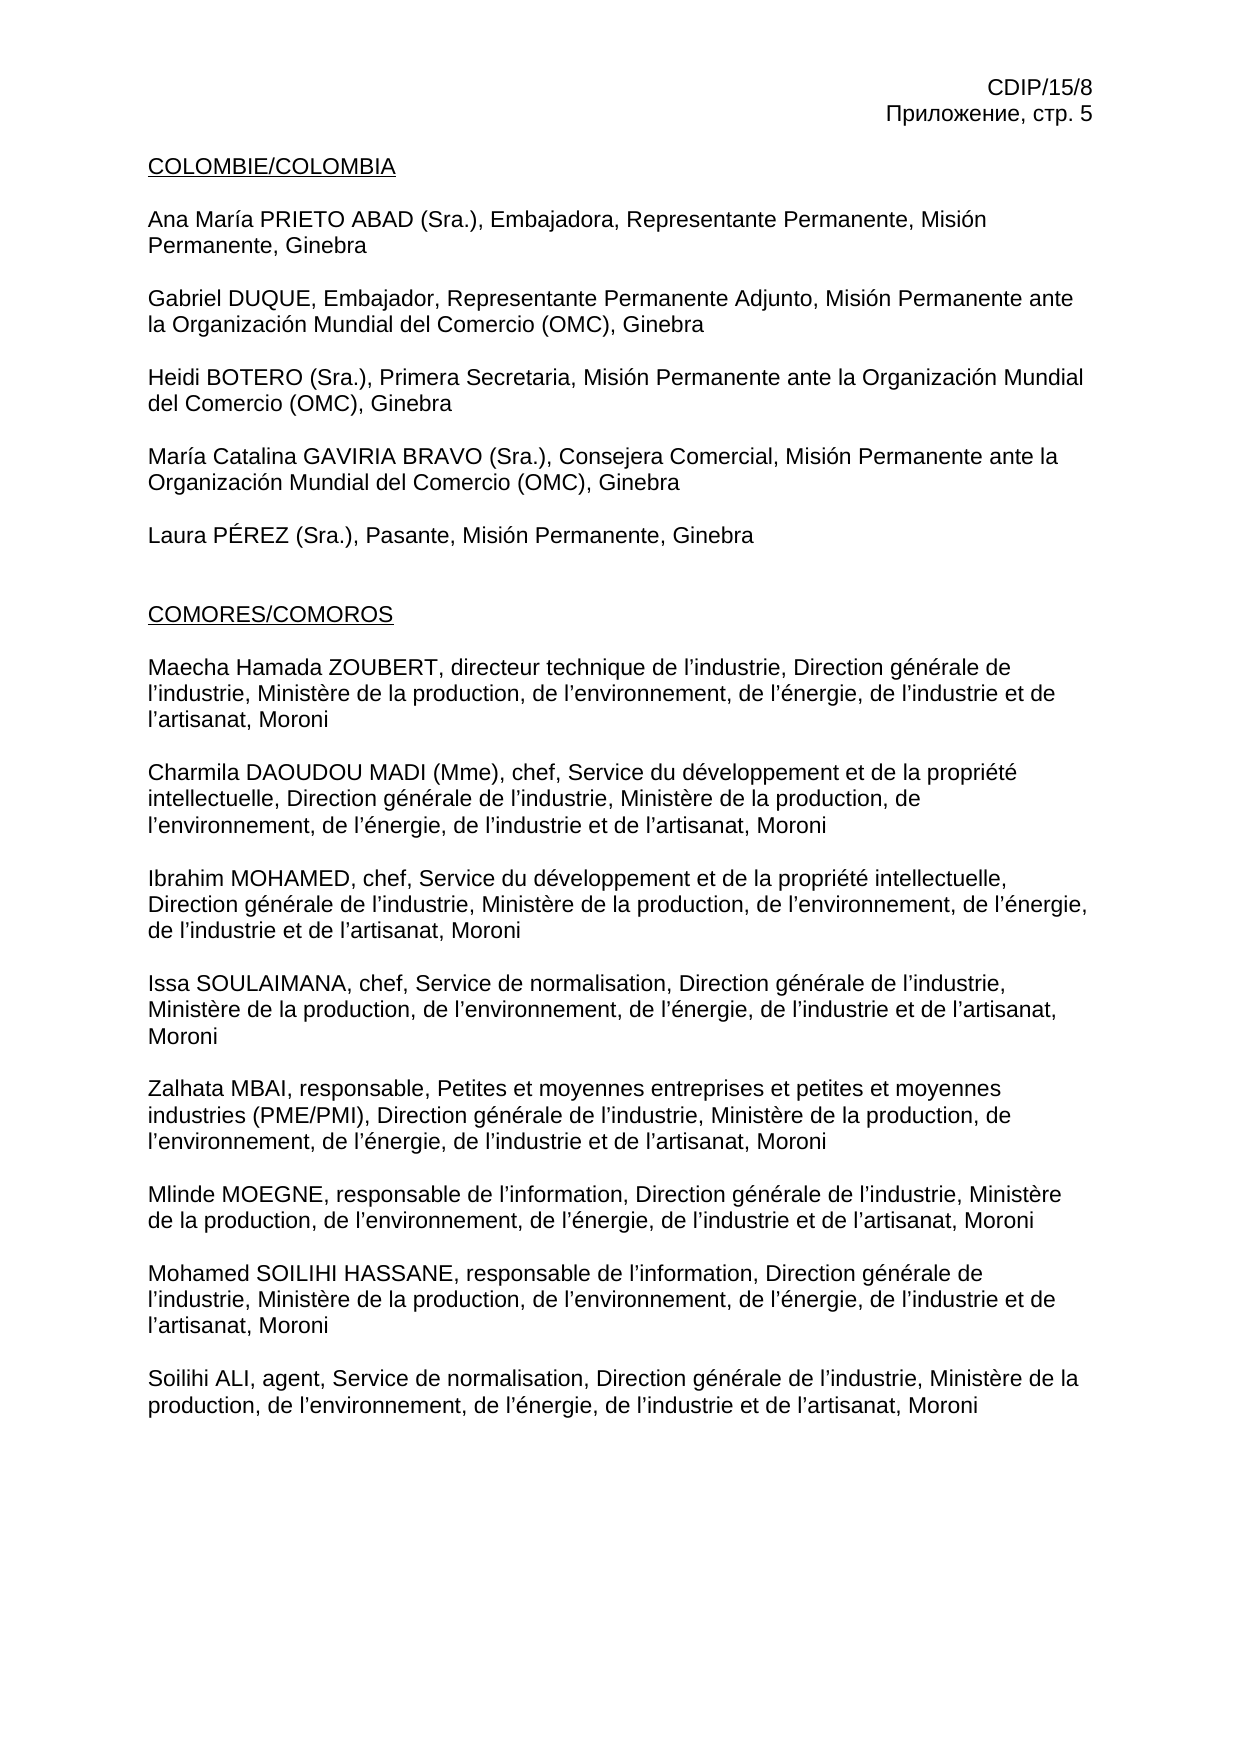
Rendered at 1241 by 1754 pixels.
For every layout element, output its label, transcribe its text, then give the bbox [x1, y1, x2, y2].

text Issa SOULAIMANA, chef, Service de normalisation, Direction générale de l’industrie, Ministère de la production, de l’environnement, de l’énergie, de l’industrie et de l’artisanat, Moroni [148, 970, 1093, 1049]
text Maecha Hamada ZOUBERT, directeur technique de l’industrie, Direction générale de l’industrie, Ministère de la production, de l’environnement, de l’énergie, de l’industrie et de l’artisanat, Moroni [148, 654, 1093, 733]
text Heidi BOTERO (Sra.), Primera Secretaria, Misión Permanente ante la Organización Mundial del Comercio (OMC), Ginebra [148, 364, 1093, 416]
text Charmila DAOUDOU MADI (Mme), chef, Service du développement et de la propriété intellectuelle, Direction générale de l’industrie, Ministère de la production, de l’environnement, de l’énergie, de l’industrie et de l’artisanat, Moroni [148, 759, 1093, 838]
text María Catalina GAVIRIA BRAVO (Sra.), Consejera Comercial, Misión Permanente ante la Organización Mundial del Comercio (OMC), Ginebra [148, 443, 1093, 496]
text Gabriel DUQUE, Embajador, Representante Permanente Adjunto, Misión Permanente ante la Organización Mundial del Comercio (OMC), Ginebra [148, 285, 1093, 337]
text Mohamed SOILIHI HASSANE, responsable de l’information, Direction générale de l’industrie, Ministère de la production, de l’environnement, de l’énergie, de l’industrie et de l’artisanat, Moroni [148, 1260, 1093, 1339]
text Laura PÉREZ (Sra.), Pasante, Misión Permanente, Ginebra [148, 522, 1093, 548]
text Zalhata MBAI, responsable, Petites et moyennes entreprises et petites et moyennes industries (PME/PMI), Direction générale de l’industrie, Ministère de la production, de l’environnement, de l’énergie, de l’industrie et de l’artisanat, Moroni [148, 1075, 1093, 1154]
text COLOMBIE/COLOMBIA [148, 153, 1093, 179]
text COMORES/COMOROS [148, 601, 1093, 627]
text Soilihi ALI, agent, Service de normalisation, Direction générale de l’industrie, Ministère de la production, de l’environnement, de l’énergie, de l’industrie et de l’artisanat, Moroni [148, 1365, 1093, 1418]
text Ibrahim MOHAMED, chef, Service du développement et de la propriété intellectuelle, Direction générale de l’industrie, Ministère de la production, de l’environnement, de l’énergie, de l’industrie et de l’artisanat, Moroni [148, 864, 1093, 943]
text Mlinde MOEGNE, responsable de l’information, Direction générale de l’industrie, Ministère de la production, de l’environnement, de l’énergie, de l’industrie et de l’artisanat, Moroni [148, 1181, 1093, 1233]
text Ana María PRIETO ABAD (Sra.), Embajadora, Representante Permanente, Misión Permanente, Ginebra [148, 206, 1093, 258]
